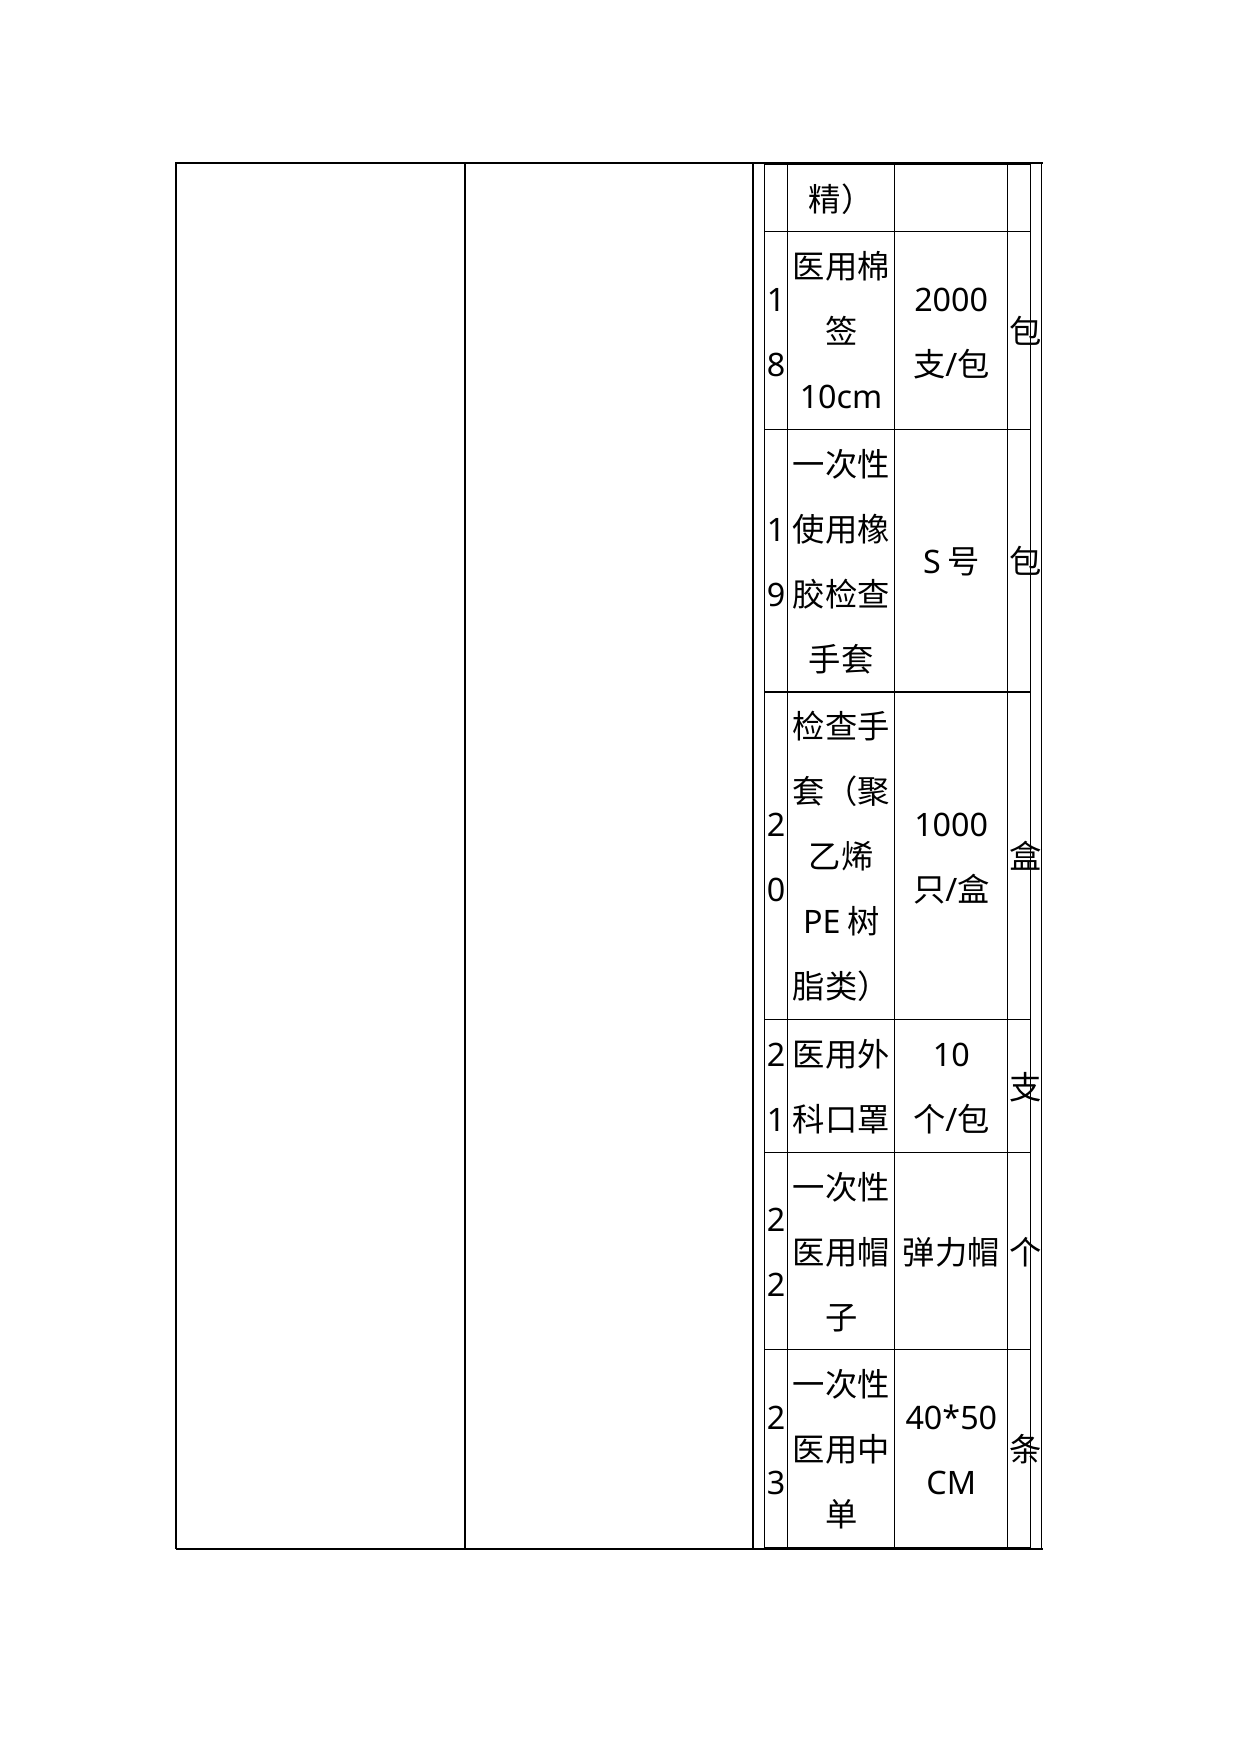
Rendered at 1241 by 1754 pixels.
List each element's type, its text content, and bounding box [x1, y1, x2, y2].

table_cell [765, 1020, 787, 1152]
table_cell [788, 165, 894, 231]
table_cell [1020, 1439, 1030, 1443]
table_cell [765, 430, 787, 691]
table_cell [466, 164, 752, 1548]
table_cell [754, 164, 764, 1548]
table_cell [765, 1350, 787, 1547]
table_cell [1015, 553, 1030, 573]
table_cell [788, 1153, 894, 1349]
table_cell 1 [177, 164, 464, 1548]
table_cell [895, 165, 1007, 231]
table_cell [895, 1020, 1007, 1152]
table_cell [895, 693, 1007, 1019]
table_cell [788, 430, 894, 691]
table_cell [1008, 1350, 1030, 1547]
table_cell [765, 232, 787, 429]
table_cell [765, 693, 787, 1019]
table_cell [788, 693, 894, 1019]
table_cell [895, 1350, 1007, 1547]
table_cell [1008, 430, 1030, 691]
table_cell [1018, 328, 1026, 333]
table_cell [1019, 1087, 1030, 1094]
table_cell [1008, 165, 1030, 231]
table_cell [788, 1350, 894, 1547]
table_cell [1008, 1020, 1030, 1152]
table_cell [1031, 164, 1041, 1548]
table_cell [1018, 558, 1026, 563]
table_cell [895, 232, 1007, 429]
table_cell [1008, 693, 1030, 1019]
table_cell [765, 165, 787, 231]
table_cell [1015, 323, 1030, 343]
table_cell [895, 430, 1007, 691]
table_cell [788, 1020, 894, 1152]
table_cell [1008, 232, 1030, 429]
table_cell [1008, 1153, 1030, 1349]
table_cell [765, 1153, 787, 1349]
table_cell [788, 232, 894, 429]
table_cell [895, 1153, 1007, 1349]
